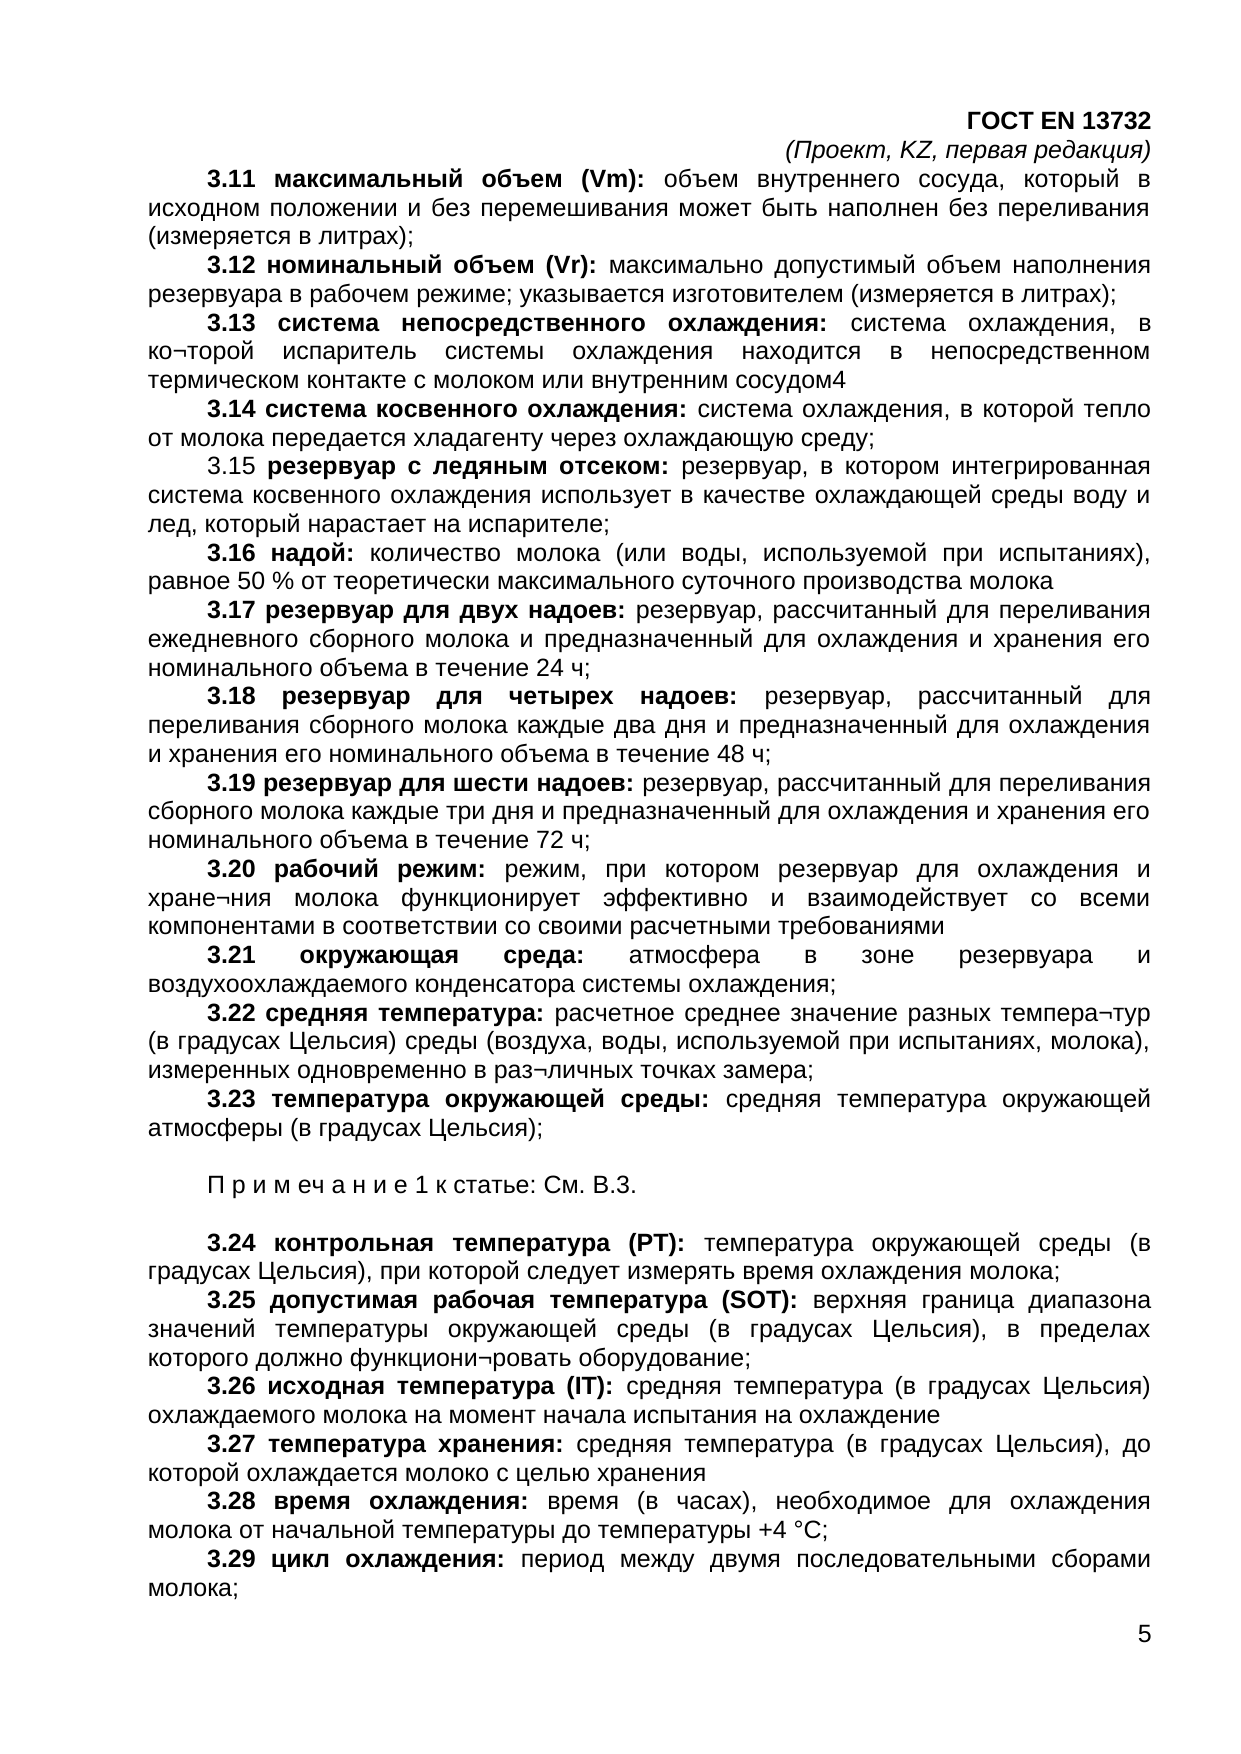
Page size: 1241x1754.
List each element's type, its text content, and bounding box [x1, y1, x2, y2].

text 3.15 резервуар с ледяным отсеком: резервуар, в котором интегрированная система косвенного охлаждения использует в качестве охлаждающей среды воду и лед, который нарастает на испарителе; [148, 451, 1152, 537]
text П р и м еч а н и е 1 к статье: См. B.3. [148, 1170, 1152, 1199]
text 3.24 контрольная температура (PT): температура окружающей среды (в градусах Цельсия), при которой следует измерять время охлаждения молока; [148, 1227, 1152, 1285]
text 3.26 исходная температура (IT): средняя температура (в градусах Цельсия) охлаждаемого молока на момент начала испытания на охлаждение [148, 1371, 1152, 1429]
text 3.16 надой: количество молока (или воды, используемой при испытаниях), равное 50 % от теоретически максимального суточного производства молока [148, 537, 1152, 595]
text 3.28 время охлаждения: время (в часах), необходимое для охлаждения молока от начальной температуры до температуры +4 °C; [148, 1486, 1152, 1544]
text 3.12 номинальный объем (Vr): максимально допустимый объем наполнения резервуара в рабочем режиме; указывается изготовителем (измеряется в литрах); [148, 250, 1152, 307]
text 3.11 максимальный объем (Vm): объем внутреннего сосуда, который в исходном положении и без перемешивания может быть наполнен без переливания (измеряется в литрах); [148, 164, 1152, 250]
text 3.25 допустимая рабочая температура (SOT): верхняя граница диапазона значений температуры окружающей среды (в градусах Цельсия), в пределах которого должно функциони¬ровать оборудование; [148, 1285, 1152, 1371]
text 3.23 температура окружающей среды: средняя температура окружающей атмосферы (в градусах Цельсия); [148, 1084, 1152, 1141]
text 3.20 рабочий режим: режим, при котором резервуар для охлаждения и хране¬ния молока функционирует эффективно и взаимодействует со всеми компонентами в соответствии со своими расчетными требованиями [148, 854, 1152, 940]
text 3.14 система косвенного охлаждения: система охлаждения, в которой тепло от молока передается хладагенту через охлаждающую среду; [148, 394, 1152, 451]
text 3.29 цикл охлаждения: период между двумя последовательными сборами молока; [148, 1544, 1152, 1601]
text 3.19 резервуар для шести надоев: резервуар, рассчитанный для переливания сборного молока каждые три дня и предназначенный для охлаждения и хранения его номинального объема в течение 72 ч; [148, 767, 1152, 854]
text 3.17 резервуар для двух надоев: резервуар, рассчитанный для переливания ежедневного сборного молока и предназначенный для охлаждения и хранения его номинального объема в течение 24 ч; [148, 595, 1152, 681]
text 3.21 окружающая среда: атмосфера в зоне резервуара и воздухоохлаждаемого конденсатора системы охлаждения; [148, 940, 1152, 997]
text 3.27 температура хранения: средняя температура (в градусах Цельсия), до которой охлаждается молоко с целью хранения [148, 1429, 1152, 1486]
text 3.13 система непосредственного охлаждения: система охлаждения, в ко¬торой испаритель системы охлаждения находится в непосредственном термическом контакте с молоком или внутренним сосудом4 [148, 307, 1152, 394]
text 3.18 резервуар для четырех надоев: резервуар, рассчитанный для переливания сборного молока каждые два дня и предназначенный для охлаждения и хранения его номинального объема в течение 48 ч; [148, 681, 1152, 767]
text 3.22 средняя температура: расчетное среднее значение разных темпера¬тур (в градусах Цельсия) среды (воздуха, воды, используемой при испытаниях, молока), измеренных одновременно в раз¬личных точках замера; [148, 997, 1152, 1084]
